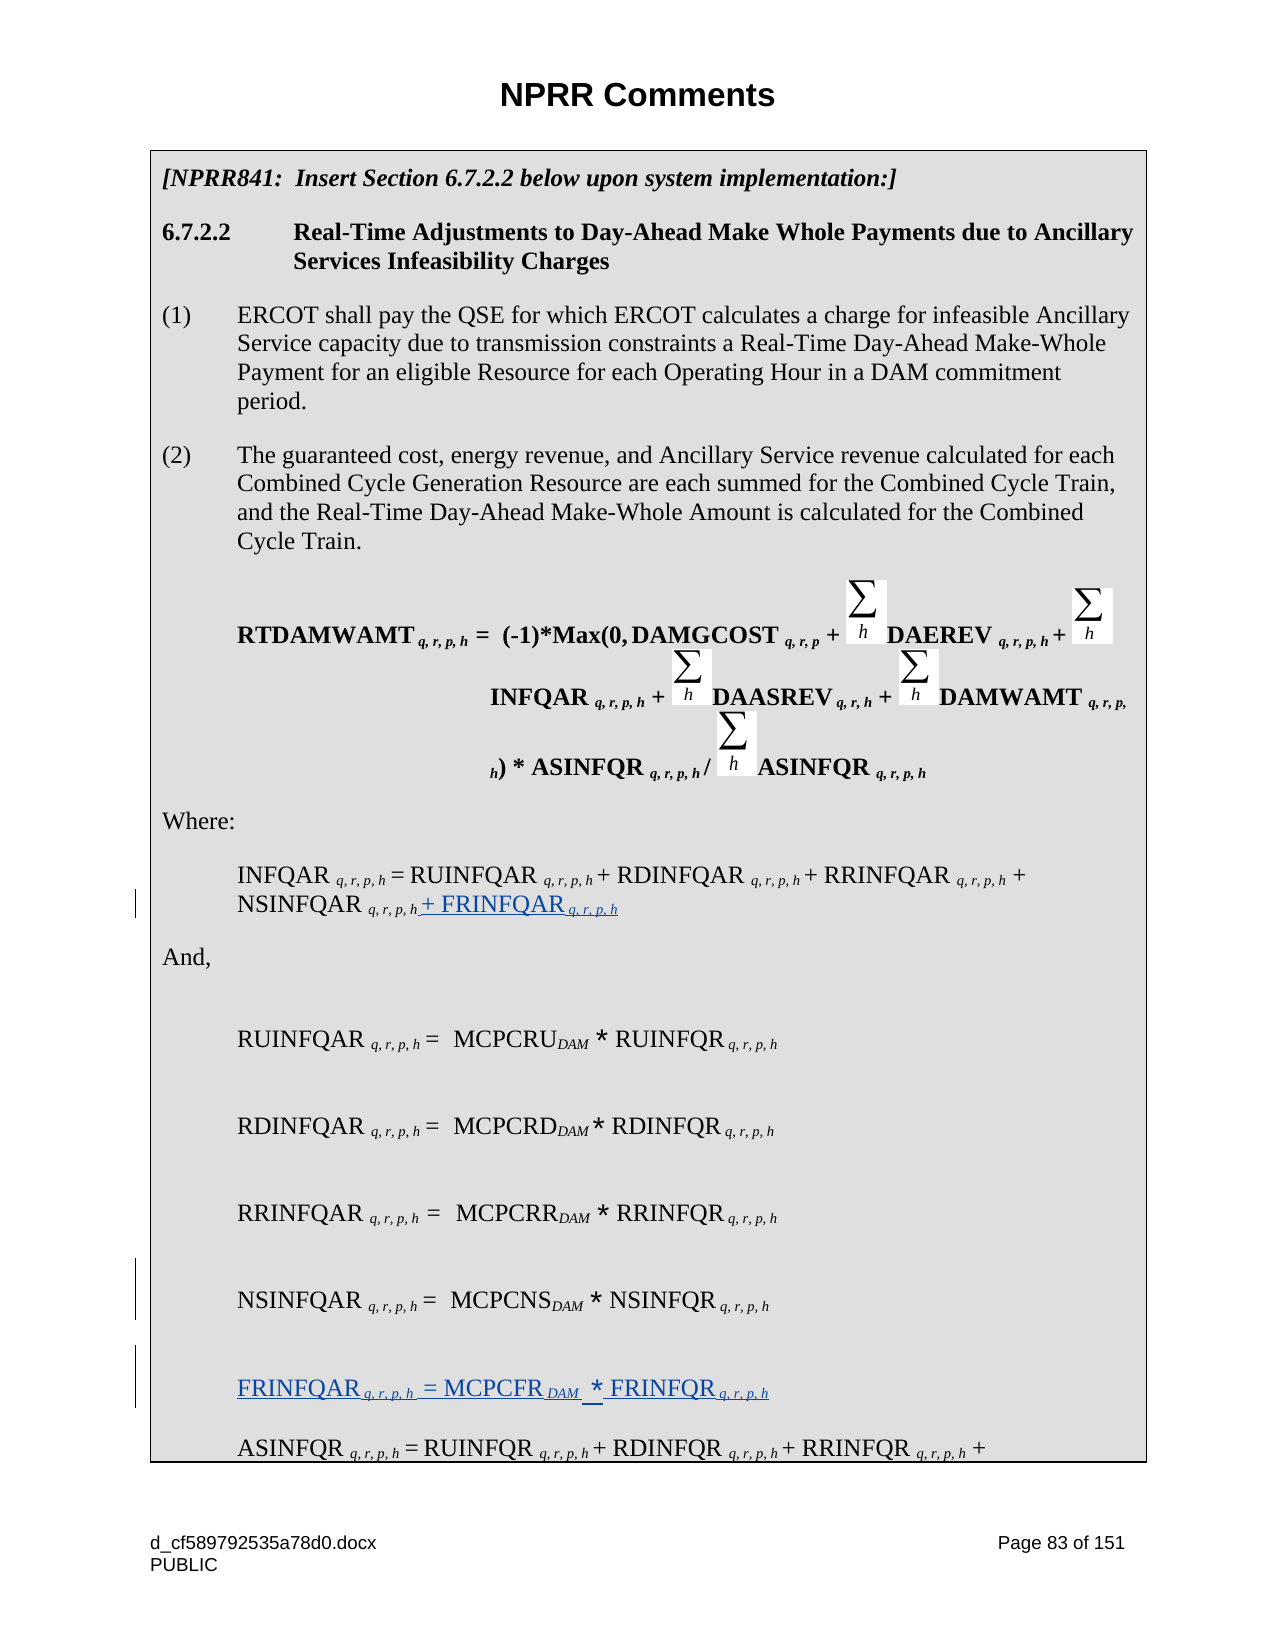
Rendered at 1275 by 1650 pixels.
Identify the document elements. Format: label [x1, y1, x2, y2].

table_header [151, 151, 1146, 1461]
